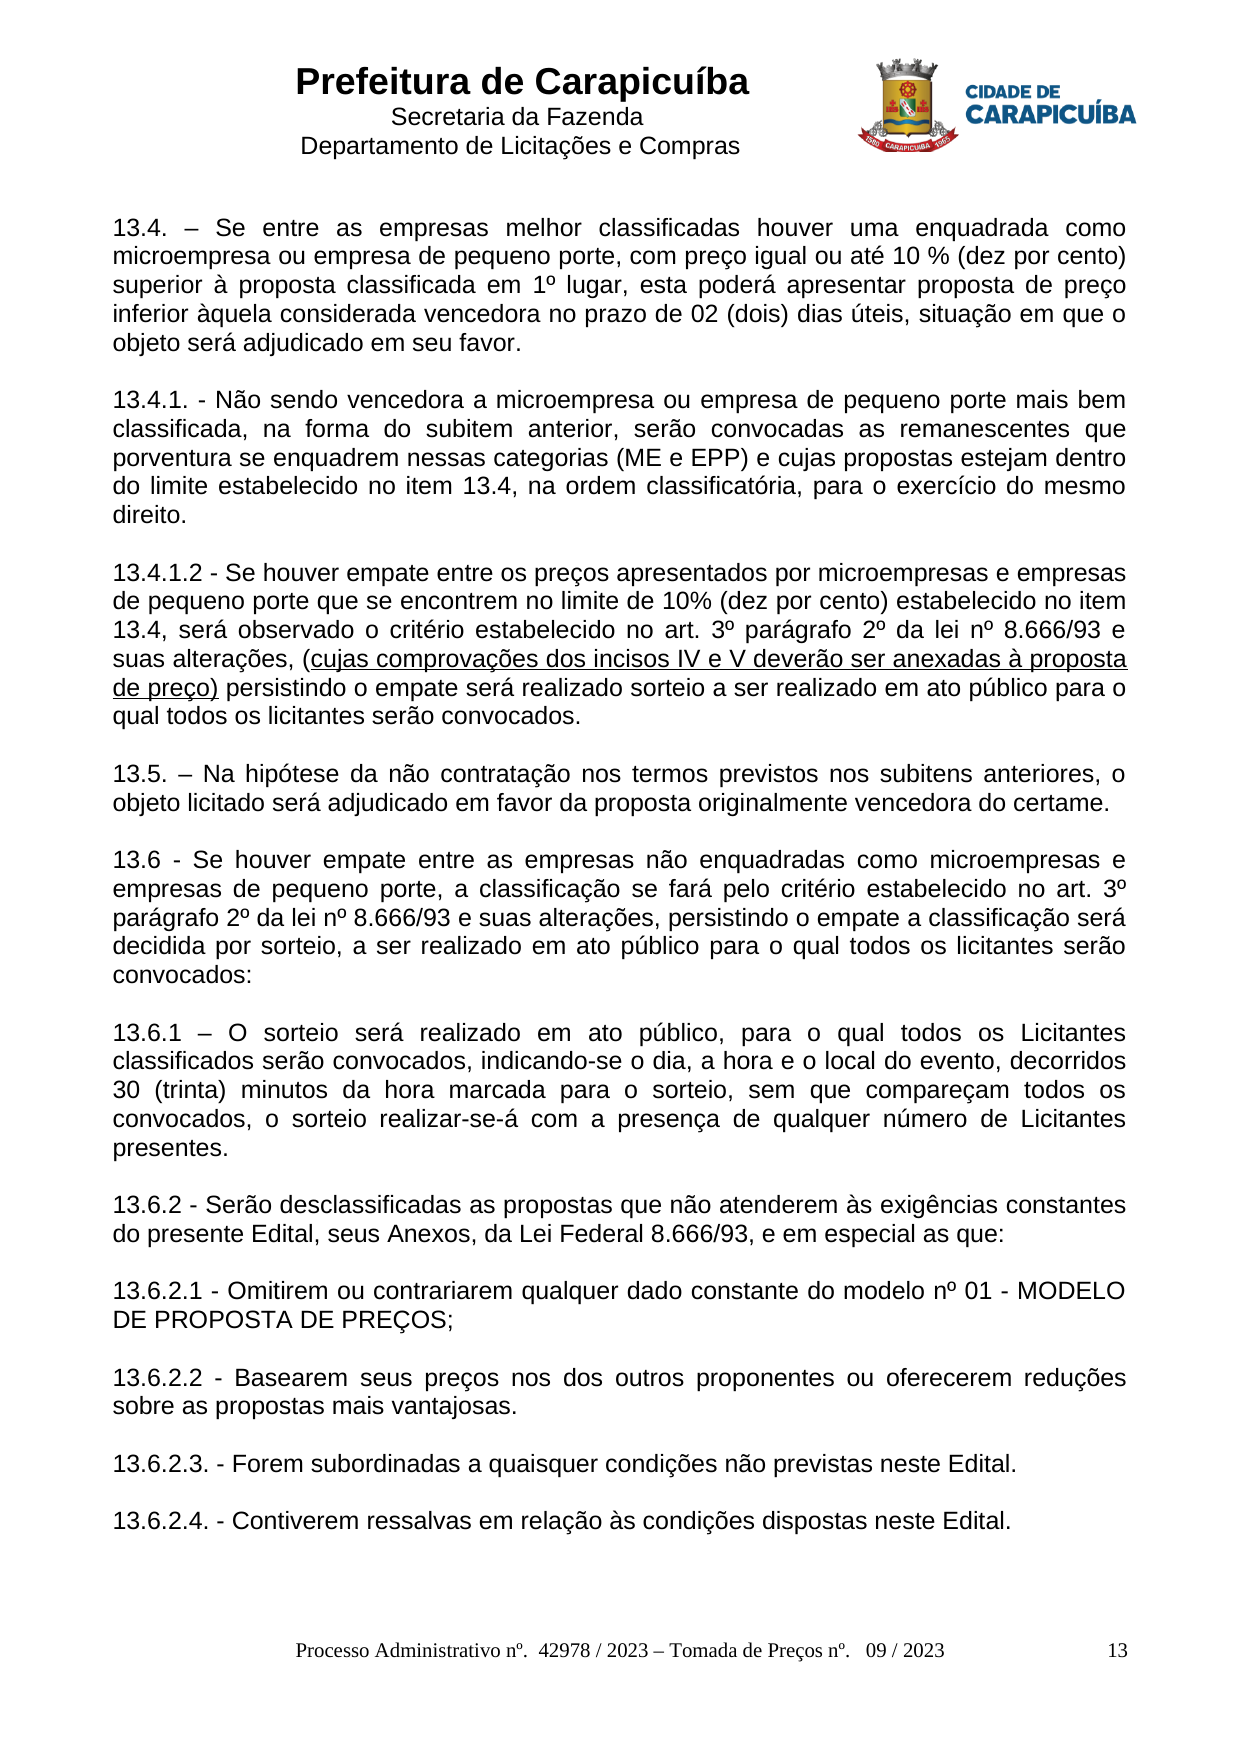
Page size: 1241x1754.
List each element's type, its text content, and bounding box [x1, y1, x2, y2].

text 13.6 - Se houver empate entre as empresas não enquadradas como microempresas e empresas de pequeno porte, a classificação se fará pelo critério estabelecido no art. 3º parágrafo 2º da lei nº 8.666/93 e suas alterações, persistindo o empate a classificação será decidida por sorteio, a ser realizado em ato público para o qual todos os licitantes serão convocados: [112, 845, 1128, 989]
text 13.5. – Na hipótese da não contratação nos termos previstos nos subitens anteriores, o objeto licitado será adjudicado em favor da proposta originalmente vencedora do certame. [112, 759, 1128, 816]
text 13.4.1.2 - Se houver empate entre os preços apresentados por microempresas e empresas de pequeno porte que se encontrem no limite de 10% (dez por cento) estabelecido no item 13.4, será observado o critério estabelecido no art. 3º parágrafo 2º da lei nº 8.666/93 e suas alterações, (cujas comprovações dos incisos IV e V deverão ser anexadas à proposta de preço) persistindo o empate será realizado sorteio a ser realizado em ato público para o qual todos os licitantes serão convocados. [112, 557, 1128, 730]
text 13.4. – Se entre as empresas melhor classificadas houver uma enquadrada como microempresa ou empresa de pequeno porte, com preço igual ou até 10 % (dez por cento) superior à proposta classificada em 1º lugar, esta poderá apresentar proposta de preço inferior àquela considerada vencedora no prazo de 02 (dois) dias úteis, situação em que o objeto será adjudicado em seu favor. [112, 212, 1128, 356]
picture [857, 57, 1139, 152]
text 13.6.1 – O sorteio será realizado em ato público, para o qual todos os Licitantes classificados serão convocados, indicando-se o dia, a hora e o local do evento, decorridos 30 (trinta) minutos da hora marcada para o sorteio, sem que compareçam todos os convocados, o sorteio realizar-se-á com a presença de qualquer número de Licitantes presentes. [112, 1017, 1128, 1161]
text 13.6.2.3. - Forem subordinadas a quaisquer condições não previstas neste Edital. [112, 1449, 1128, 1477]
text 13.6.2.1 - Omitirem ou contrariarem qualquer dado constante do modelo nº 01 - MODELO DE PROPOSTA DE PREÇOS; [112, 1276, 1128, 1334]
text 13.4.1. - Não sendo vencedora a microempresa ou empresa de pequeno porte mais bem classificada, na forma do subitem anterior, serão convocadas as remanescentes que porventura se enquadrem nessas categorias (ME e EPP) e cujas propostas estejam dentro do limite estabelecido no item 13.4, na ordem classificatória, para o exercício do mesmo direito. [112, 385, 1128, 529]
text 13.6.2 - Serão desclassificadas as propostas que não atenderem às exigências constantes do presente Edital, seus Anexos, da Lei Federal 8.666/93, e em especial as que: [112, 1190, 1128, 1247]
text 13.6.2.2 - Basearem seus preços nos dos outros proponentes ou oferecerem reduções sobre as propostas mais vantajosas. [112, 1362, 1128, 1420]
text 13.6.2.4. - Contiverem ressalvas em relação às condições dispostas neste Edital. [112, 1506, 1128, 1535]
